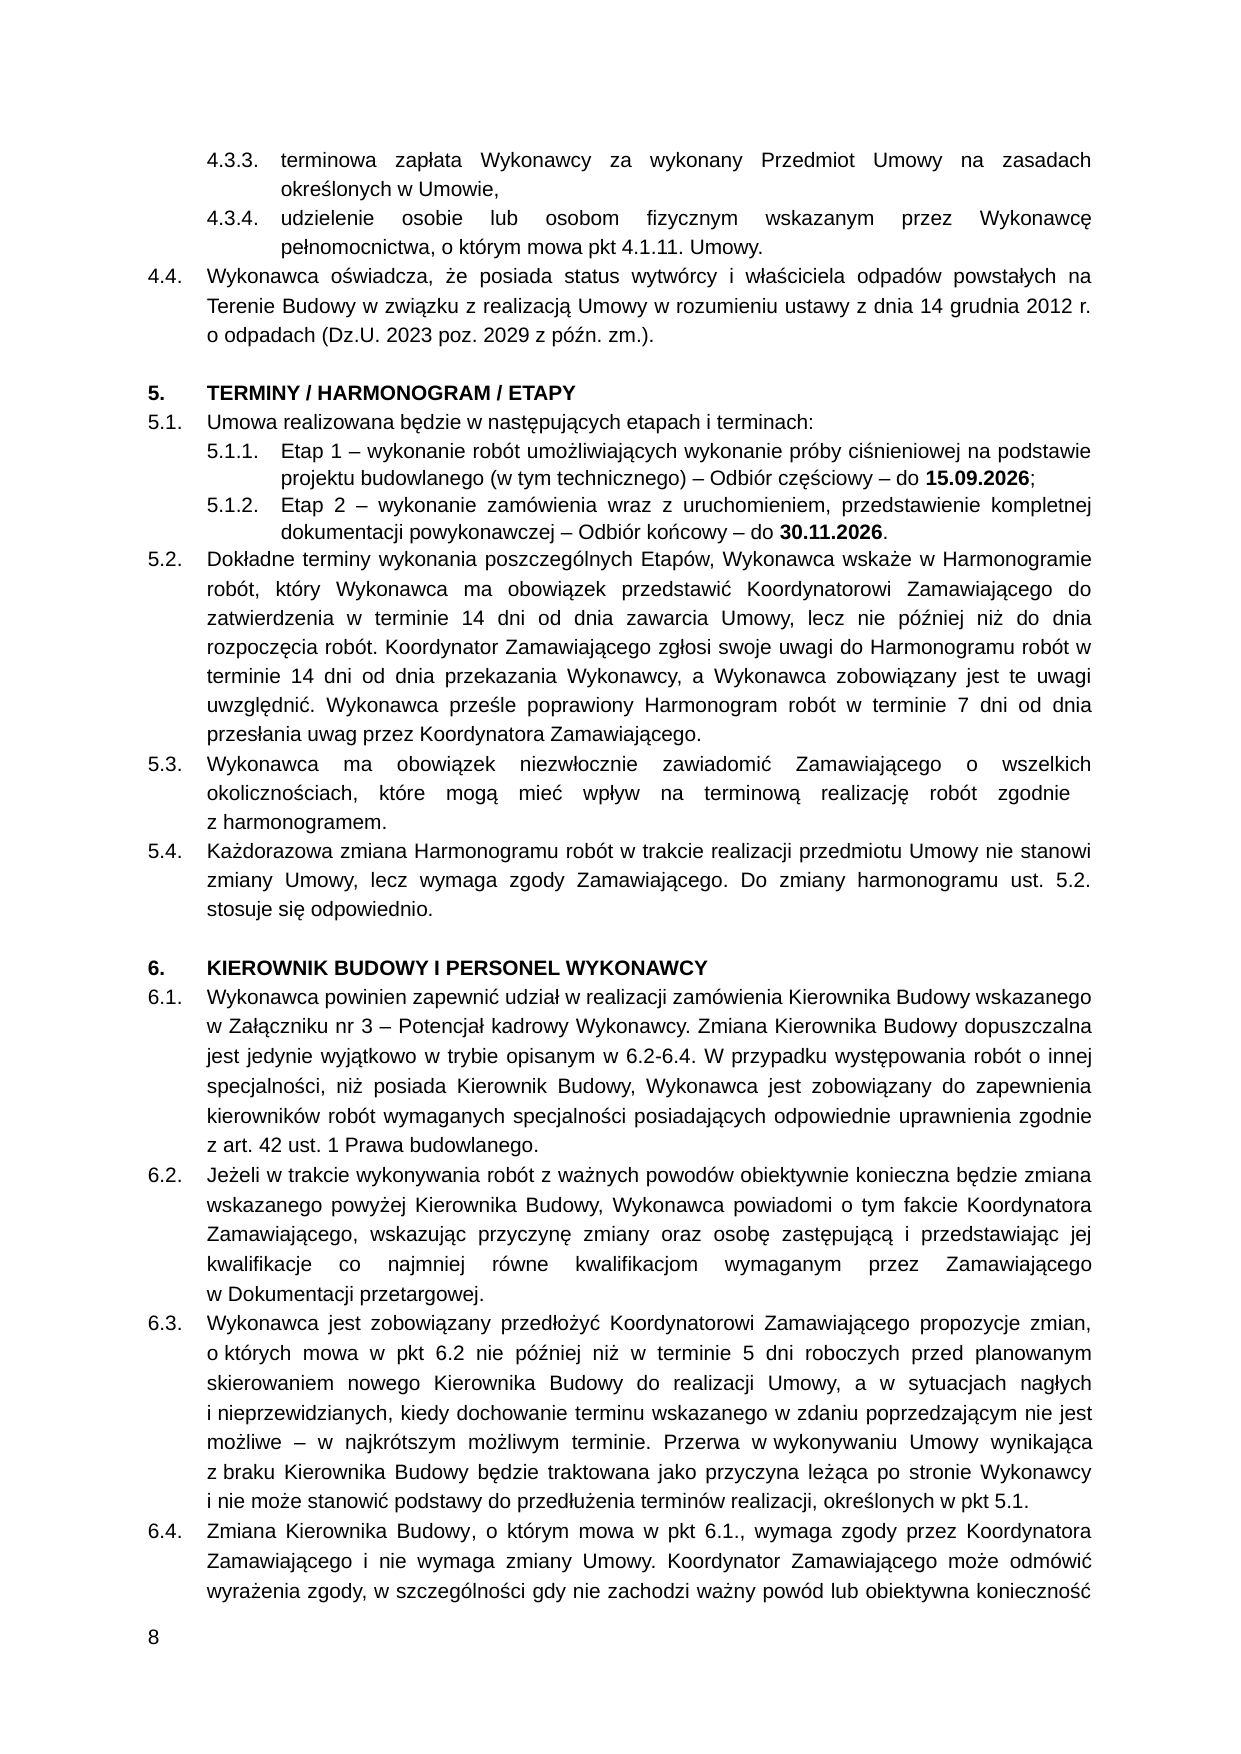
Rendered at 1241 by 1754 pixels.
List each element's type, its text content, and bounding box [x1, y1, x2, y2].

list Etap 2 – wykonanie zamówienia wraz z uruchomieniem, przedstawienie kompletnej dokumentacji powykonawczej – Odbiór końcowy – do 30.11.2026. [207, 493, 1093, 544]
list terminowa zapłata Wykonawcy za wykonany Przedmiot Umowy na zasadach określonych w Umowie, [207, 148, 1093, 201]
list Wykonawca ma obowiązek niezwłocznie zawiadomić Zamawiającego o wszelkich okolicznościach, które mogą mieć wpływ na terminową realizację robót zgodnie z harmonogramem. [148, 751, 1093, 834]
list Dokładne terminy wykonania poszczególnych Etapów, Wykonawca wskaże w Harmonogramie robót, który Wykonawca ma obowiązek przedstawić Koordynatorowi Zamawiającego do zatwierdzenia w terminie 14 dni od dnia zawarcia Umowy, lecz nie później niż do dnia rozpoczęcia robót. Koordynator Zamawiającego zgłosi swoje uwagi do Harmonogramu robót w terminie 14 dni od dnia przekazania Wykonawcy, a Wykonawca zobowiązany jest te uwagi uwzględnić. Wykonawca prześle poprawiony Harmonogram robót w terminie 7 dni od dnia przesłania uwag przez Koordynatora Zamawiającego. [148, 547, 1093, 746]
list Etap 1 – wykonanie robót umożliwiających wykonanie próby ciśnieniowej na podstawie projektu budowlanego (w tym technicznego) – Odbiór częściowy – do 15.09.2026; [207, 439, 1093, 490]
subtitle TERMINY / HARMONOGRAM / ETAPY [148, 381, 1093, 405]
list Jeżeli w trakcie wykonywania robót z ważnych powodów obiektywnie konieczna będzie zmiana wskazanego powyżej Kierownika Budowy, Wykonawca powiadomi o tym fakcie Koordynatora Zamawiającego, wskazując przyczynę zmiany oraz osobę zastępującą i przedstawiając jej kwalifikacje co najmniej równe kwalifikacjom wymaganym przez Zamawiającego w Dokumentacji przetargowej. [148, 1163, 1093, 1306]
subtitle KIEROWNIK BUDOWY I PERSONEL WYKONAWCY [148, 956, 1093, 979]
list Wykonawca jest zobowiązany przedłożyć Koordynatorowi Zamawiającego propozycje zmian, o których mowa w pkt 6.2 nie później niż w terminie 5 dni roboczych przed planowanym skierowaniem nowego Kierownika Budowy do realizacji Umowy, a w sytuacjach nagłych i nieprzewidzianych, kiedy dochowanie terminu wskazanego w zdaniu poprzedzającym nie jest możliwe – w najkrótszym możliwym terminie. Przerwa w wykonywaniu Umowy wynikająca z braku Kierownika Budowy będzie traktowana jako przyczyna leżąca po stronie Wykonawcy i nie może stanowić podstawy do przedłużenia terminów realizacji, określonych w pkt 5.1. [148, 1311, 1093, 1513]
list Umowa realizowana będzie w następujących etapach i terminach: [148, 410, 1093, 434]
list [148, 1519, 1093, 1602]
list Każdorazowa zmiana Harmonogramu robót w trakcie realizacji przedmiotu Umowy nie stanowi zmiany Umowy, lecz wymaga zgody Zamawiającego. Do zmiany harmonogramu ust. 5.2. stosuje się odpowiednio. [148, 839, 1093, 921]
list udzielenie osobie lub osobom fizycznym wskazanym przez Wykonawcę pełnomocnictwa, o którym mowa pkt 4.1.11. Umowy. [207, 206, 1093, 259]
list Wykonawca powinien zapewnić udział w realizacji zamówienia Kierownika Budowy wskazanego w Załączniku nr 3 – Potencjał kadrowy Wykonawcy. Zmiana Kierownika Budowy dopuszczalna jest jedynie wyjątkowo w trybie opisanym w 6.2-6.4. W przypadku występowania robót o innej specjalności, niż posiada Kierownik Budowy, Wykonawca jest zobowiązany do zapewnienia kierowników robót wymaganych specjalności posiadających odpowiednie uprawnienia zgodnie z art. 42 ust. 1 Prawa budowlanego. [148, 985, 1093, 1157]
list Wykonawca oświadcza, że posiada status wytwórcy i właściciela odpadów powstałych na Terenie Budowy w związku z realizacją Umowy w rozumieniu ustawy z dnia 14 grudnia 2012 r. o odpadach (Dz.U. 2023 poz. 2029 z późn. zm.). [148, 264, 1093, 347]
